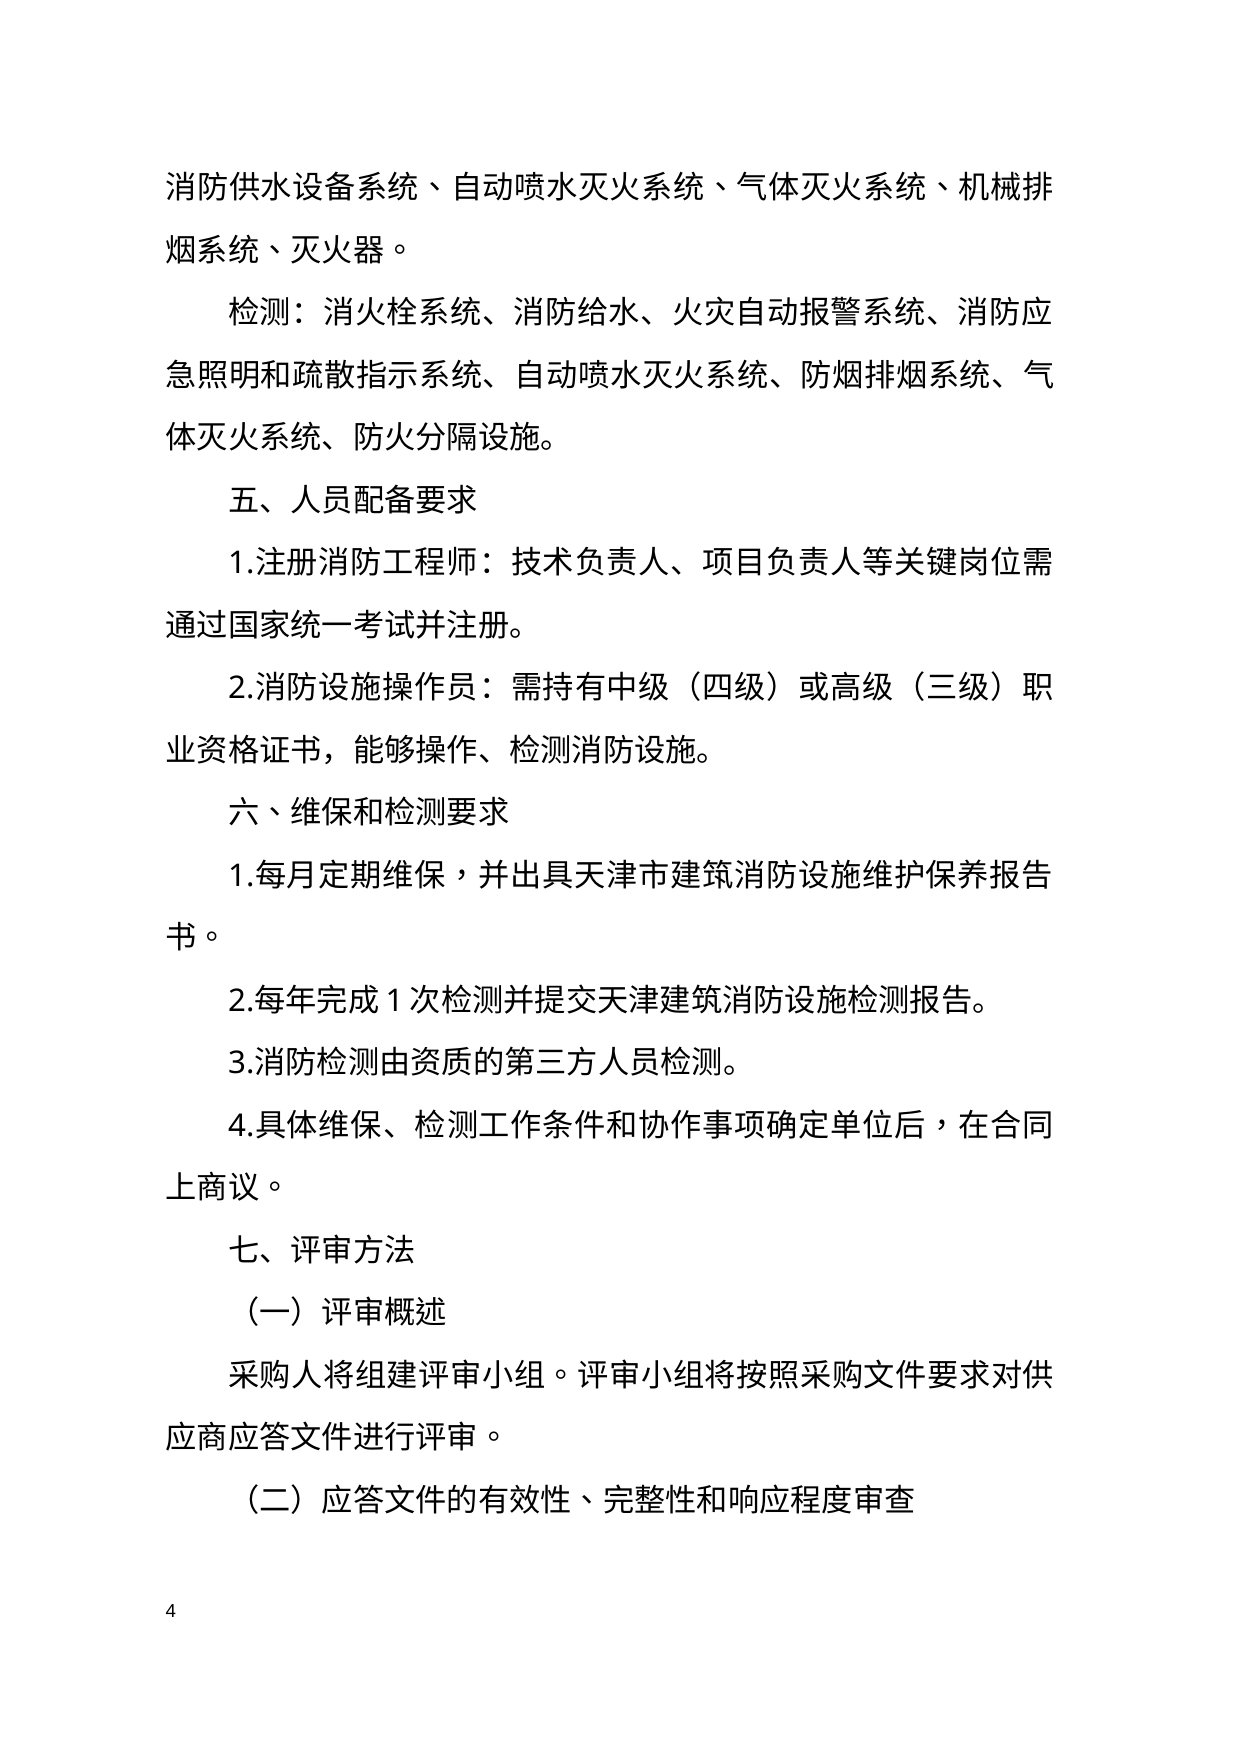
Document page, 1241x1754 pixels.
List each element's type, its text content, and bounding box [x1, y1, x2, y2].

text 六、维保和检测要求 [165, 774, 1054, 836]
text （一）评审概述 [165, 1274, 1054, 1336]
text 采购人将组建评审小组。评审小组将按照采购文件要求对供应商应答文件进行评审。 [165, 1336, 1054, 1461]
list 1.注册消防工程师：技术负责人、项目负责人等关键岗位需通过国家统一考试并注册。 [165, 524, 1054, 649]
list 人员配备要求 [165, 461, 1054, 524]
list 2.消防设施操作员：需持有中级（四级）或高级（三级）职业资格证书，能够操作、检测消防设施。 [165, 649, 1054, 774]
text 3.消防检测由资质的第三方人员检测。 [165, 1024, 1054, 1086]
text 2.每年完成1次检测并提交天津建筑消防设施检测报告。 [165, 961, 1054, 1024]
text 4.具体维保、检测工作条件和协作事项确定单位后，在合同上商议。 [165, 1086, 1054, 1211]
text 七、评审方法 [165, 1211, 1054, 1274]
text （二）应答文件的有效性、完整性和响应程度审查 [165, 1461, 1054, 1524]
text 检测：消火栓系统、消防给水、火灾自动报警系统、消防应急照明和疏散指示系统、自动喷水灭火系统、防烟排烟系统、气体灭火系统、防火分隔设施。 [165, 274, 1054, 461]
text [165, 149, 1054, 274]
text 1.每月定期维保，并出具天津市建筑消防设施维护保养报告书。 [165, 836, 1054, 961]
